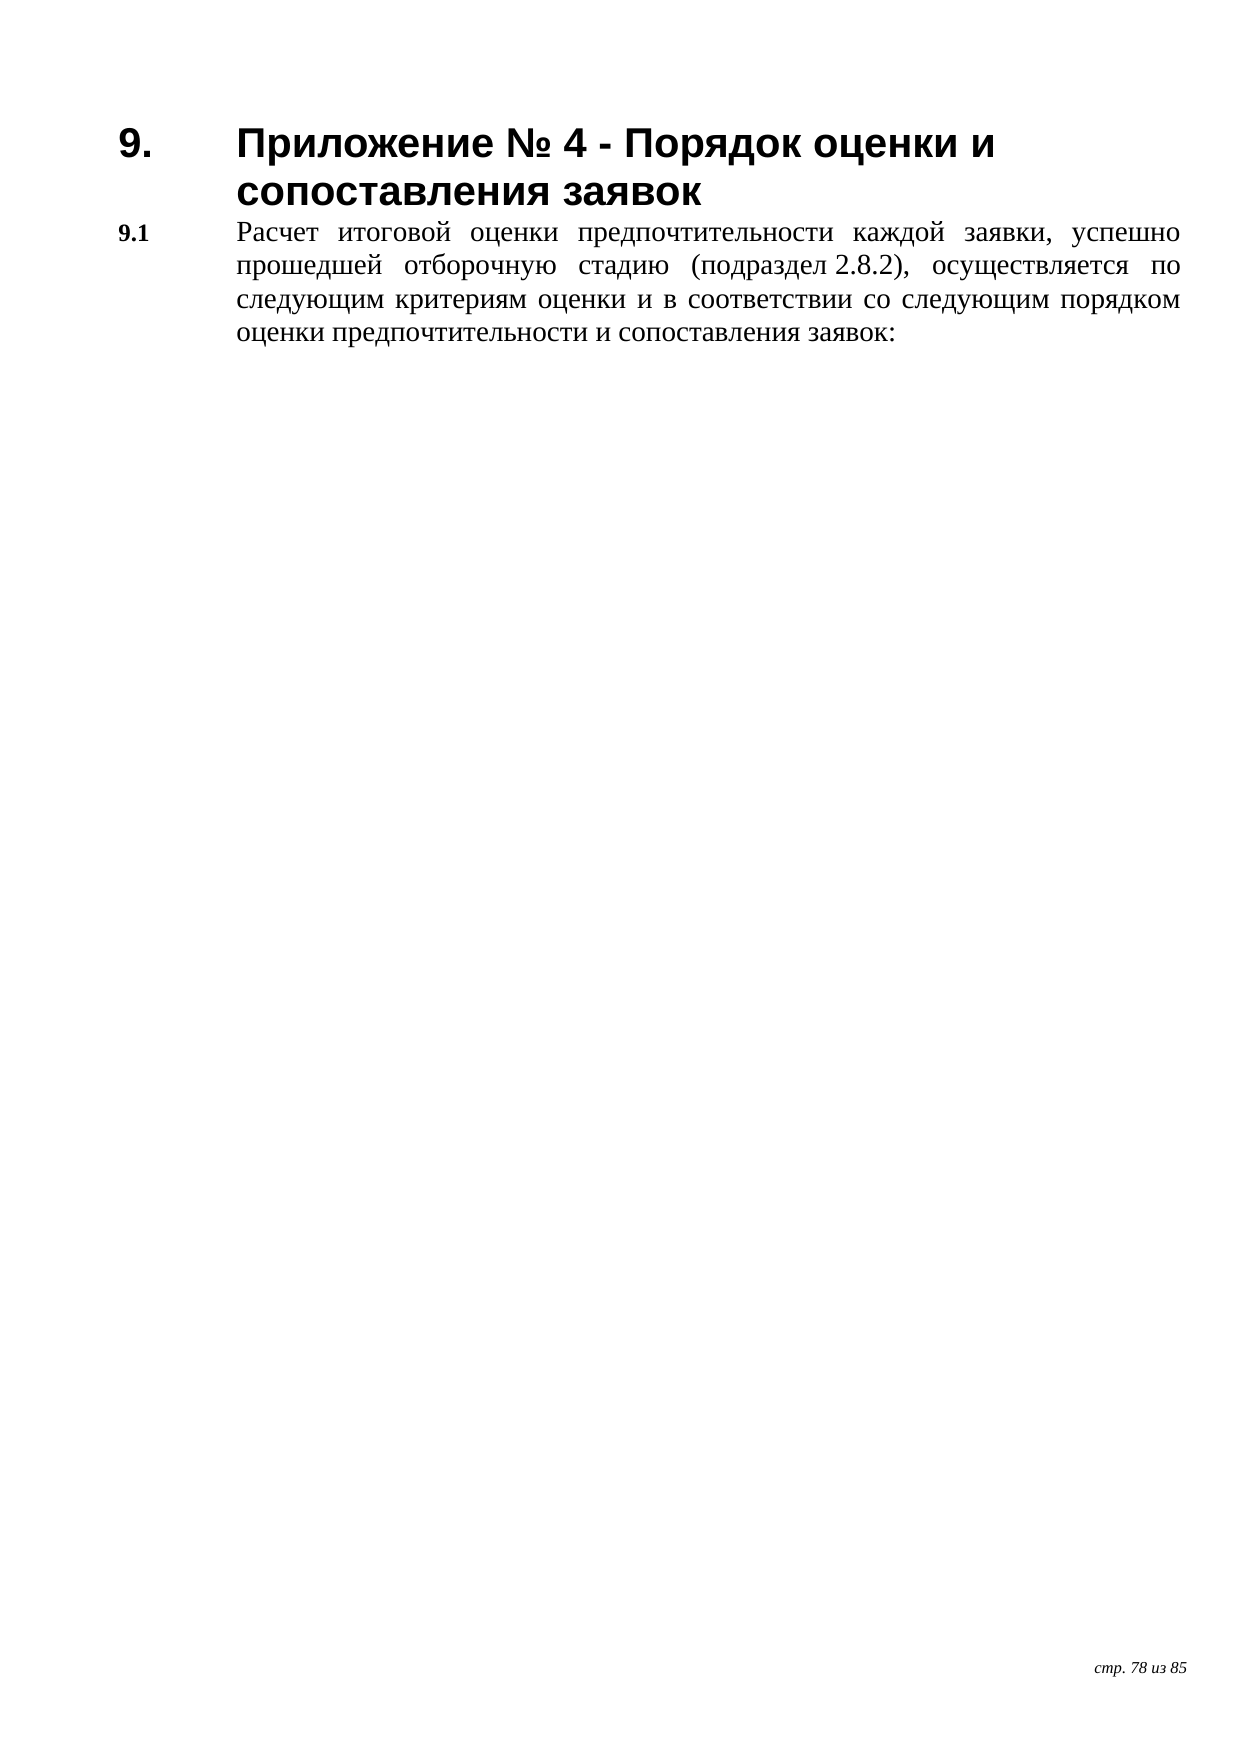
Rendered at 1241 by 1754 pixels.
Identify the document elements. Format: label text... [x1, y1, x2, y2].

list Расчет итоговой оценки предпочтительности каждой заявки, успешно прошедшей отборочную стадию (подраздел 2.8.2), осуществляется по следующим критериям оценки и в соответствии со следующим порядком оценки предпочтительности и сопоставления заявок: [118, 214, 1181, 348]
subtitle Приложение № 4 - Порядок оценки и сопоставления заявок [118, 118, 1181, 214]
